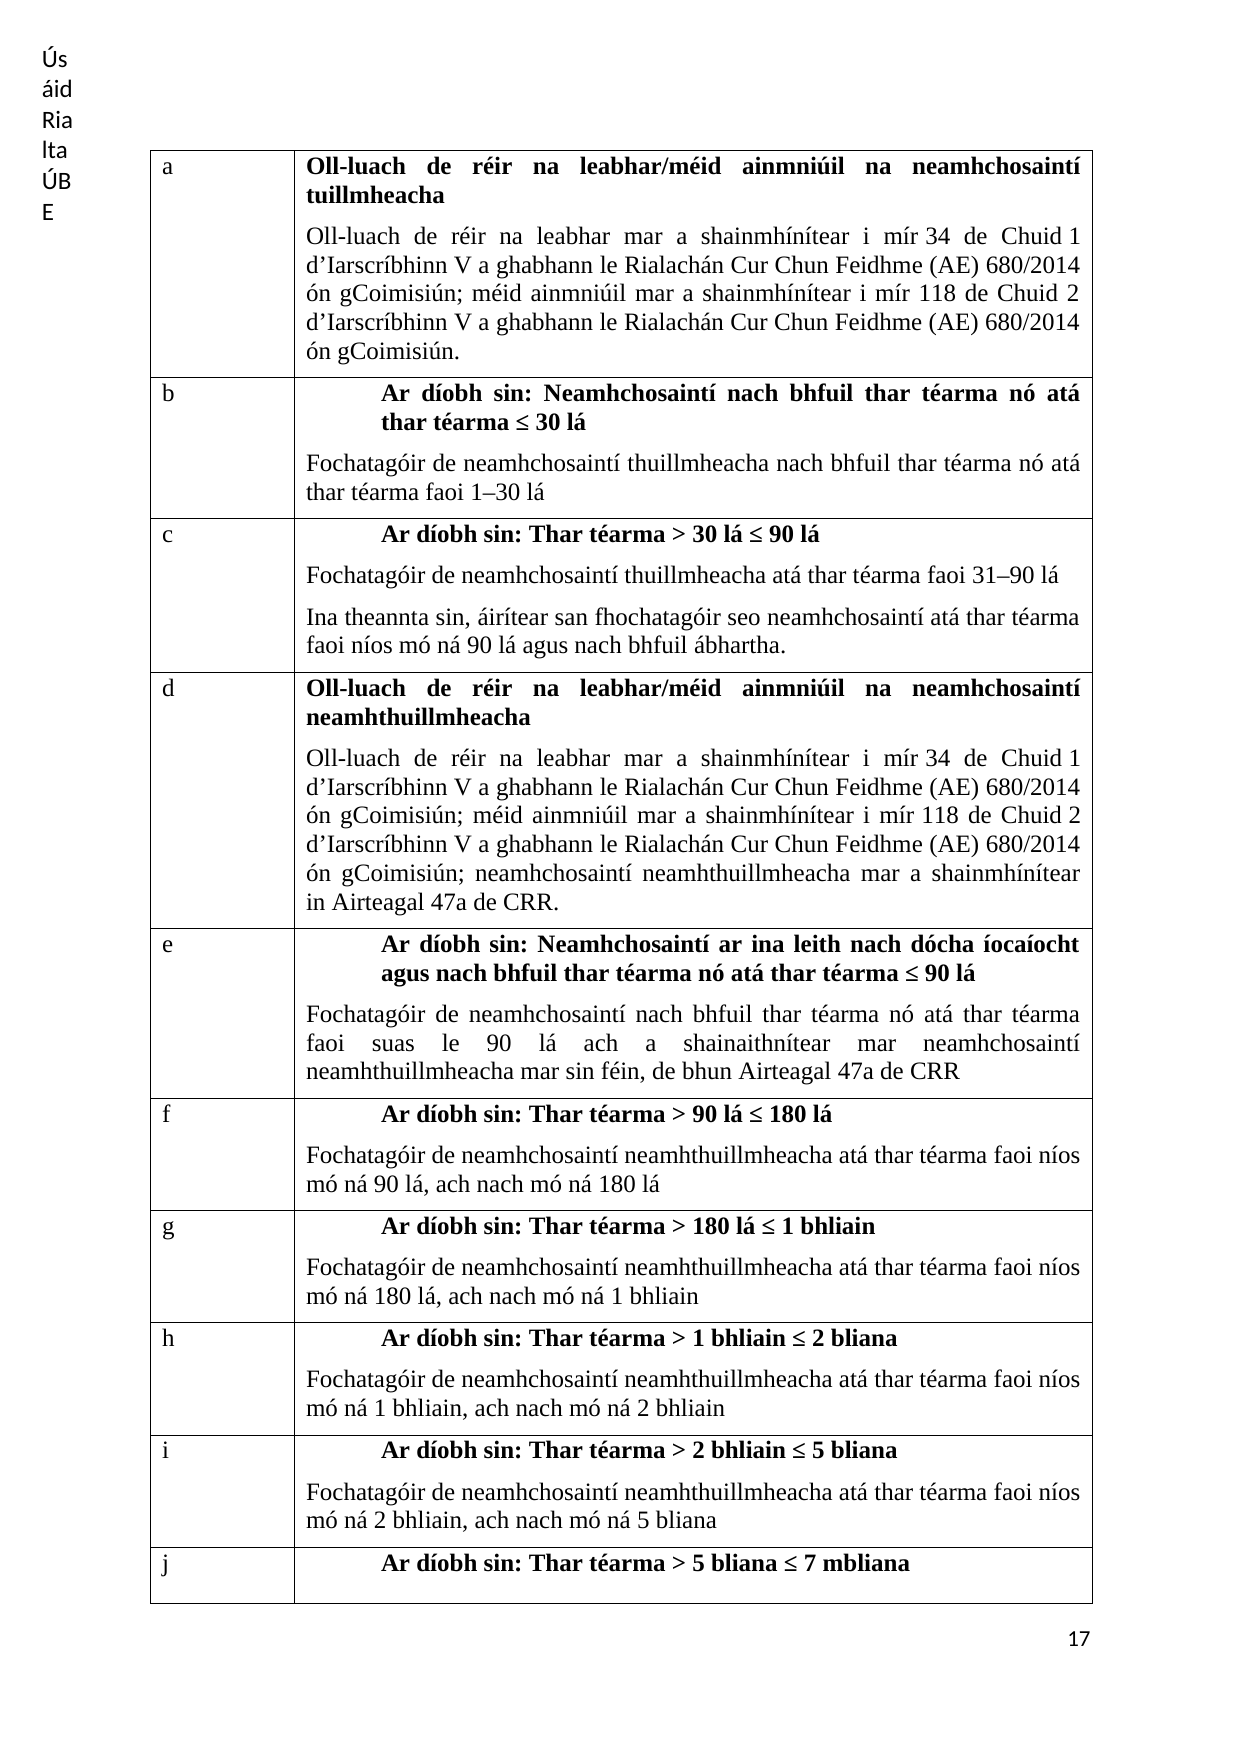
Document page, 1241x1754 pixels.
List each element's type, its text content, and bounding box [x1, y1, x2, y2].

table_cell Ar díobh sin: Neamhchosaintí nach bhfuil thar téarma nó atá thar téarma ≤ 30 lá Fochatagóir de neamhchosaintí thuillmheacha nach bhfuil thar téarma nó atá thar téarma faoi 1–30 lá [295, 378, 1092, 518]
table_cell d [151, 673, 294, 928]
table_cell Ar díobh sin: Neamhchosaintí ar ina leith nach dócha íocaíocht agus nach bhfuil thar téarma nó atá thar téarma ≤ 90 lá Fochatagóir de neamhchosaintí nach bhfuil thar téarma nó atá thar téarma faoi suas le 90 lá ach a shainaithnítear mar neamhchosaintí neamhthuillmheacha mar sin féin, de bhun Airteagal 47a de CRR [295, 929, 1092, 1098]
table_cell Ar díobh sin: Thar téarma > 30 lá ≤ 90 lá Fochatagóir de neamhchosaintí thuillmheacha atá thar téarma faoi 31–90 lá Ina theannta sin, áirítear san fhochatagóir seo neamhchosaintí atá thar téarma faoi níos mó ná 90 lá agus nach bhfuil ábhartha. [295, 519, 1092, 672]
table_cell j [151, 1548, 294, 1603]
table_cell i [151, 1436, 294, 1547]
table_cell e [151, 929, 294, 1098]
table_cell Oll-luach de réir na leabhar/méid ainmniúil na neamhchosaintí neamhthuillmheacha Oll-luach de réir na leabhar mar a shainmhínítear i mír 34 de Chuid 1 d’Iarscríbhinn V a ghabhann le Rialachán Cur Chun Feidhme (AE) 680/2014 ón gCoimisiún; méid ainmniúil mar a shainmhínítear i mír 118 de Chuid 2 d’Iarscríbhinn V a ghabhann le Rialachán Cur Chun Feidhme (AE) 680/2014 ón gCoimisiún; neamhchosaintí neamhthuillmheacha mar a shainmhínítear in Airteagal 47a de CRR. [295, 673, 1092, 928]
table_cell Ar díobh sin: Thar téarma > 90 lá ≤ 180 lá Fochatagóir de neamhchosaintí neamhthuillmheacha atá thar téarma faoi níos mó ná 90 lá, ach nach mó ná 180 lá [295, 1099, 1092, 1210]
table_cell Ar díobh sin: Thar téarma > 2 bhliain ≤ 5 bliana Fochatagóir de neamhchosaintí neamhthuillmheacha atá thar téarma faoi níos mó ná 2 bhliain, ach nach mó ná 5 bliana [295, 1436, 1092, 1547]
table_cell b [151, 378, 294, 518]
table_cell Ar díobh sin: Thar téarma > 180 lá ≤ 1 bhliain Fochatagóir de neamhchosaintí neamhthuillmheacha atá thar téarma faoi níos mó ná 180 lá, ach nach mó ná 1 bhliain [295, 1211, 1092, 1322]
table_cell g [151, 1211, 294, 1322]
table_cell Ar díobh sin: Thar téarma > 1 bhliain ≤ 2 bliana Fochatagóir de neamhchosaintí neamhthuillmheacha atá thar téarma faoi níos mó ná 1 bhliain, ach nach mó ná 2 bhliain [295, 1323, 1092, 1434]
table_cell c [151, 519, 294, 672]
table_cell h [151, 1323, 294, 1434]
table_cell a [151, 151, 294, 377]
table_cell f [151, 1099, 294, 1210]
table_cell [295, 1548, 1092, 1603]
table_cell Oll-luach de réir na leabhar/méid ainmniúil na neamhchosaintí tuillmheacha Oll-luach de réir na leabhar mar a shainmhínítear i mír 34 de Chuid 1 d’Iarscríbhinn V a ghabhann le Rialachán Cur Chun Feidhme (AE) 680/2014 ón gCoimisiún; méid ainmniúil mar a shainmhínítear i mír 118 de Chuid 2 d’Iarscríbhinn V a ghabhann le Rialachán Cur Chun Feidhme (AE) 680/2014 ón gCoimisiún. [295, 151, 1092, 377]
